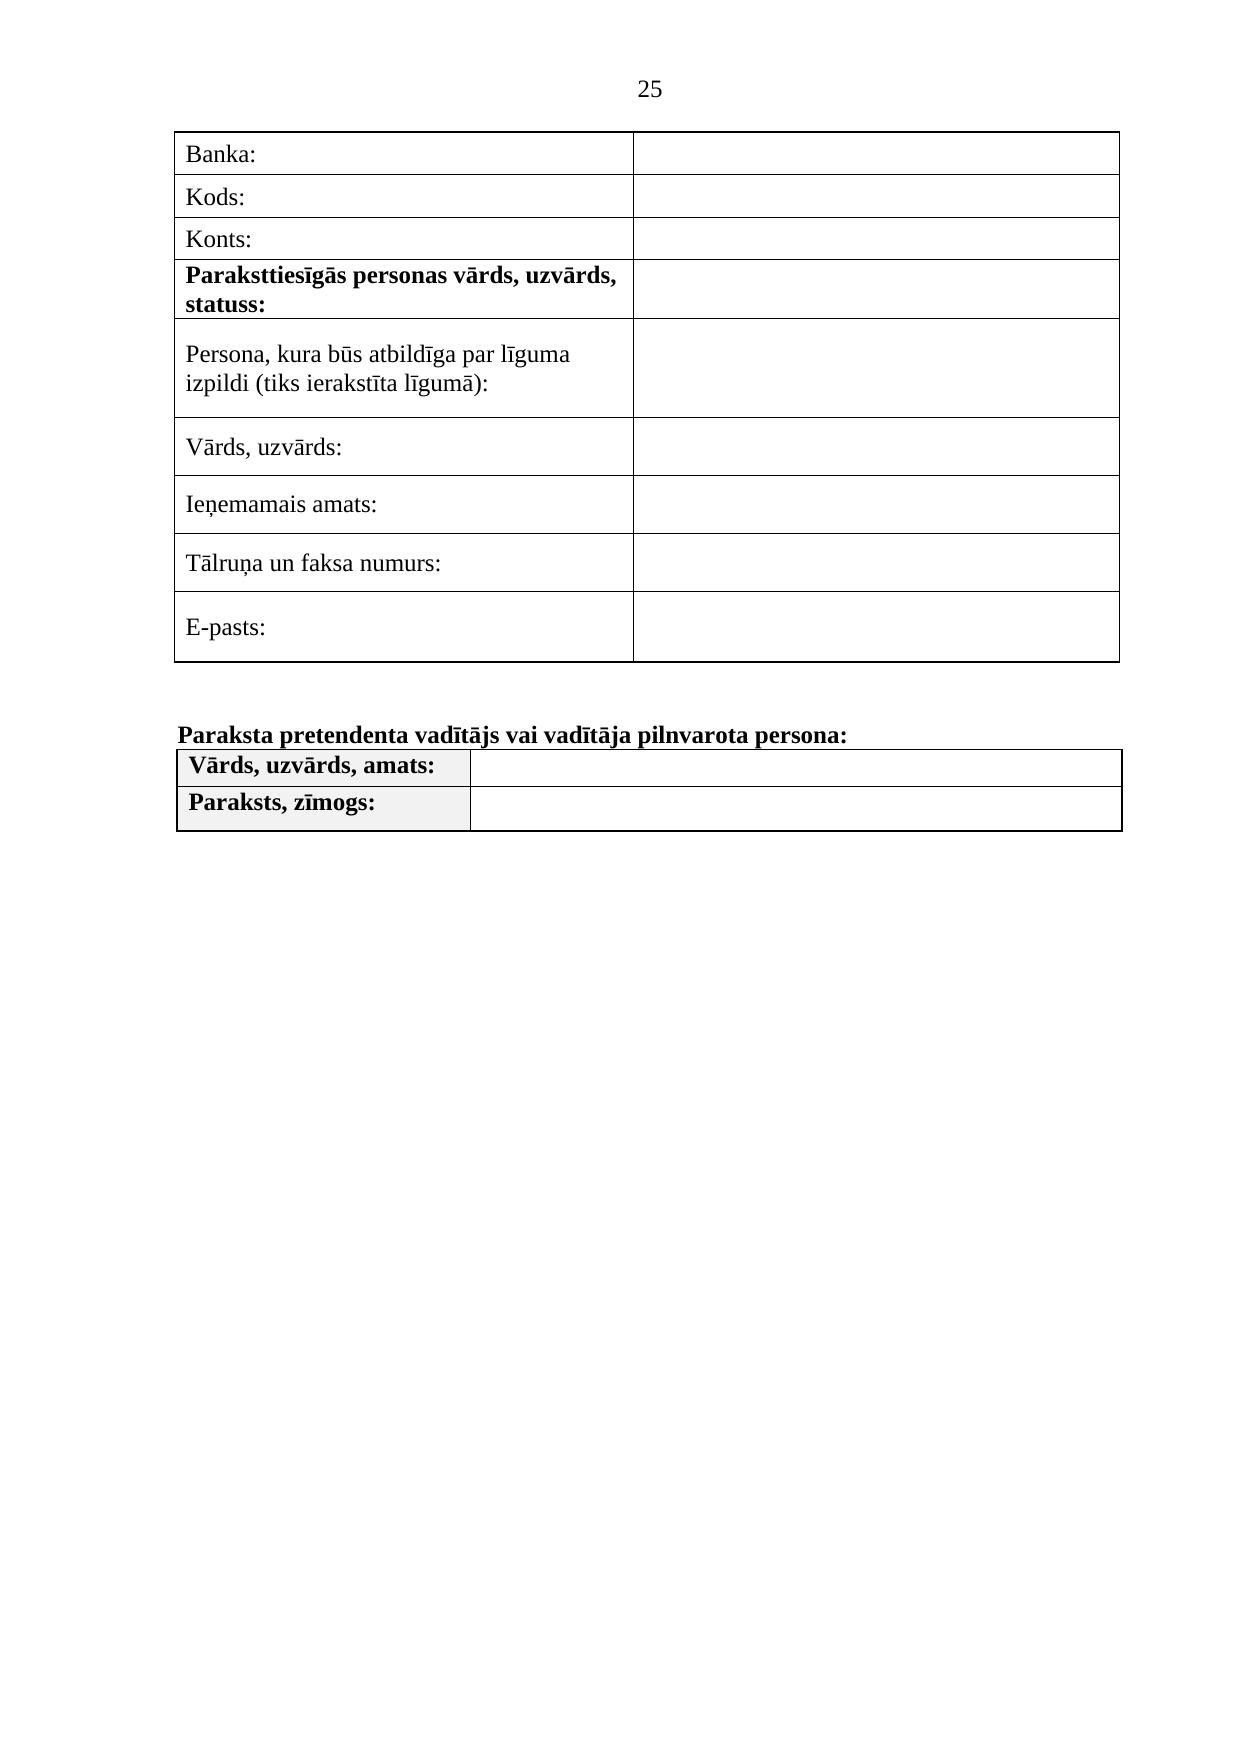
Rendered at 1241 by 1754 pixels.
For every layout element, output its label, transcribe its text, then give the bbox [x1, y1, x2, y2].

table_cell Kods: [175, 175, 633, 217]
table_cell [634, 218, 1119, 259]
table_cell [634, 476, 1119, 532]
table_cell [634, 260, 1119, 318]
table_cell [634, 175, 1119, 217]
table_cell Tālruņa un faksa numurs: [175, 534, 633, 591]
table_cell Persona, kura būs atbildīga par līguma izpildi (tiks ierakstīta līgumā): [175, 319, 633, 417]
table_cell E-pasts: [175, 592, 633, 661]
table_cell [634, 592, 1119, 661]
table_cell Vārds, uzvārds: [175, 418, 633, 474]
table_cell [634, 133, 1119, 174]
table_header Vārds, uzvārds, amats: [178, 750, 470, 786]
table_cell Paraksts, zīmogs: [178, 787, 470, 830]
table_cell Banka: [175, 133, 633, 174]
table_cell Konts: [175, 218, 633, 259]
text Paraksta pretendenta vadītājs vai vadītāja pilnvarota persona: [177, 720, 1202, 749]
table_cell Ieņemamais amats: [175, 476, 633, 532]
table_cell [471, 787, 1121, 830]
table_cell [634, 319, 1119, 417]
table_header [471, 750, 1121, 786]
table_cell [634, 418, 1119, 474]
table_cell Paraksttiesīgās personas vārds, uzvārds, statuss: [175, 260, 633, 318]
table_cell [634, 534, 1119, 591]
